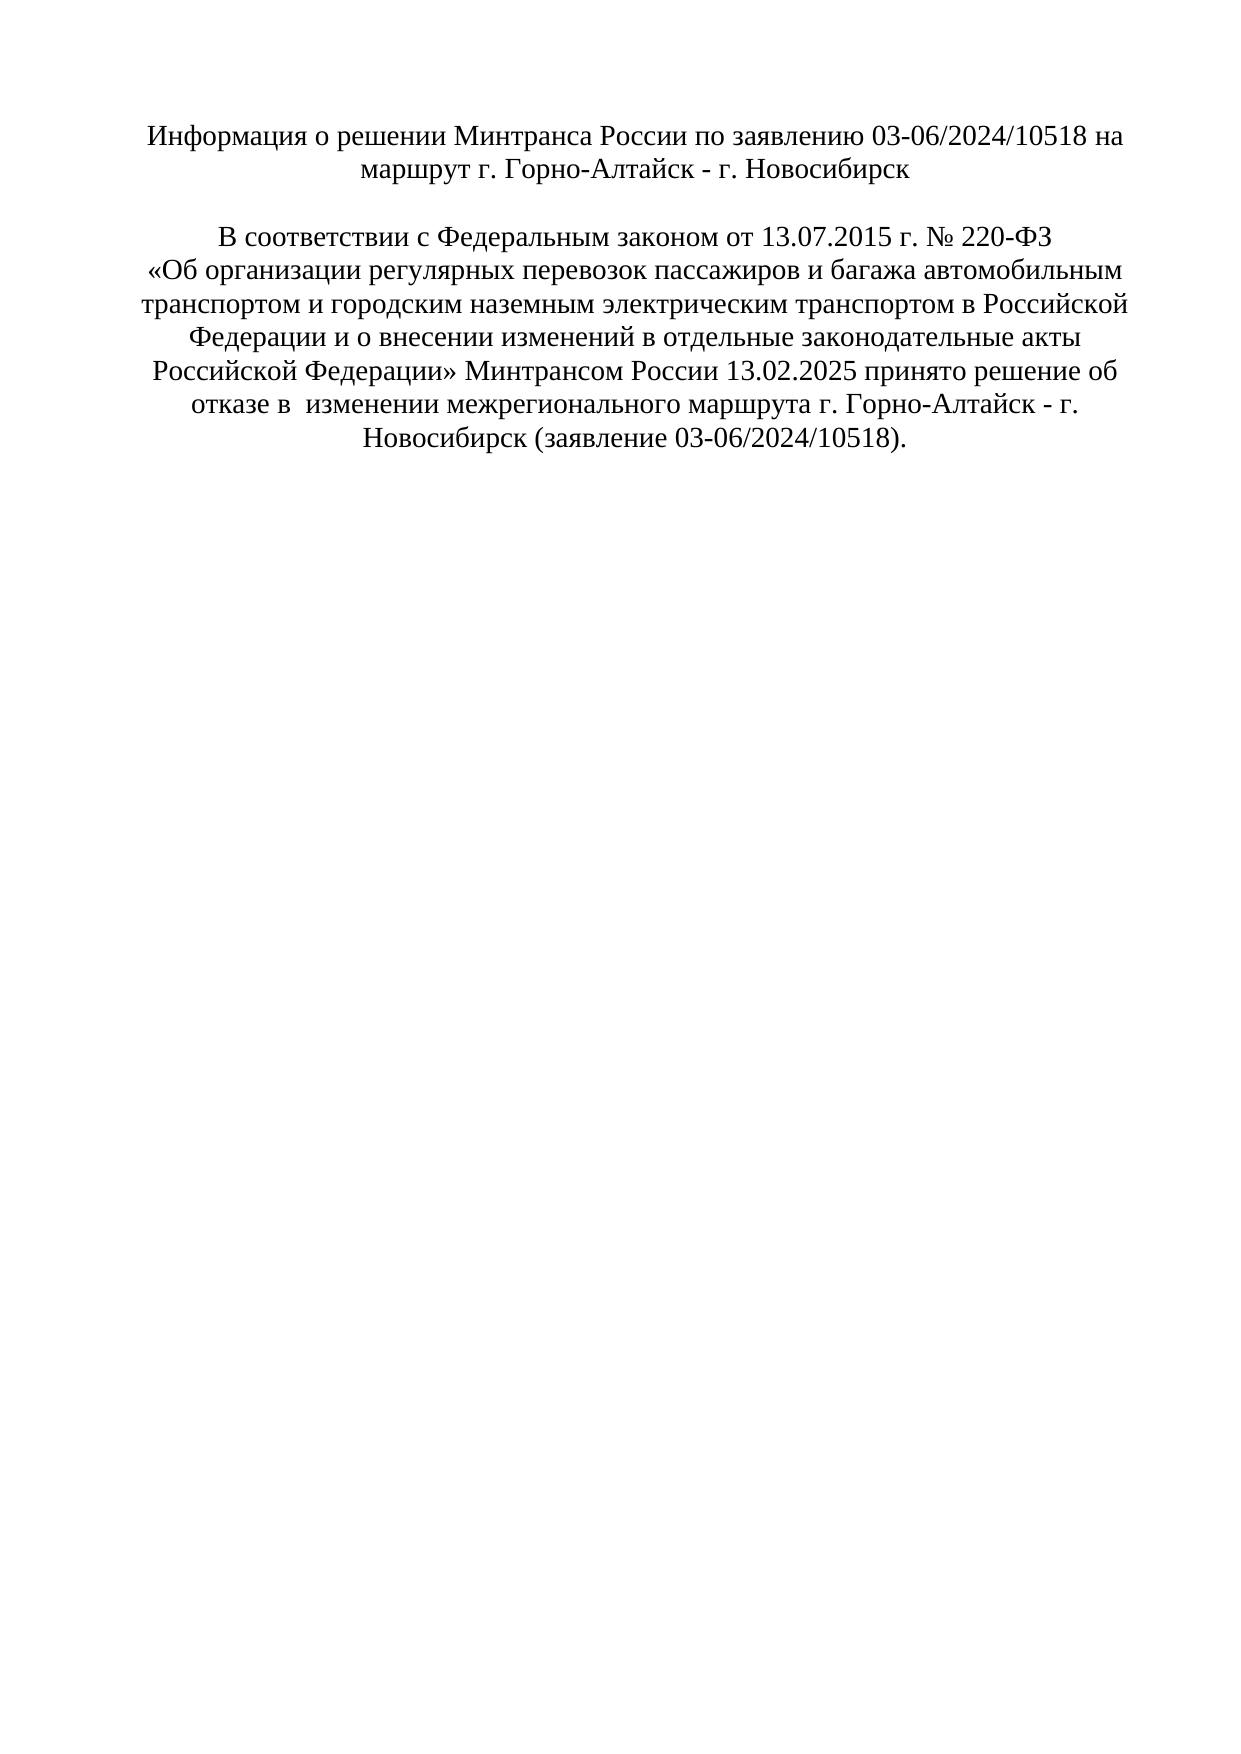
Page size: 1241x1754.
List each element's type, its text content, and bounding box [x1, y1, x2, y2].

text Информация о решении Минтранса России по заявлению 03-06/2024/10518 на маршрут г. Горно-Алтайск - г. Новосибирск [118, 118, 1152, 185]
text В соответствии с Федеральным законом от 13.07.2015 г. № 220-ФЗ «Об организации регулярных перевозок пассажиров и багажа автомобильным транспортом и городским наземным электрическим транспортом в Российской Федерации и о внесении изменений в отдельные законодательные акты Российской Федерации» Минтрансом России 13.02.2025 принято решение об отказе в изменении межрегионального маршрута г. Горно-Алтайск - г. Новосибирск (заявление 03-06/2024/10518). [118, 219, 1152, 453]
